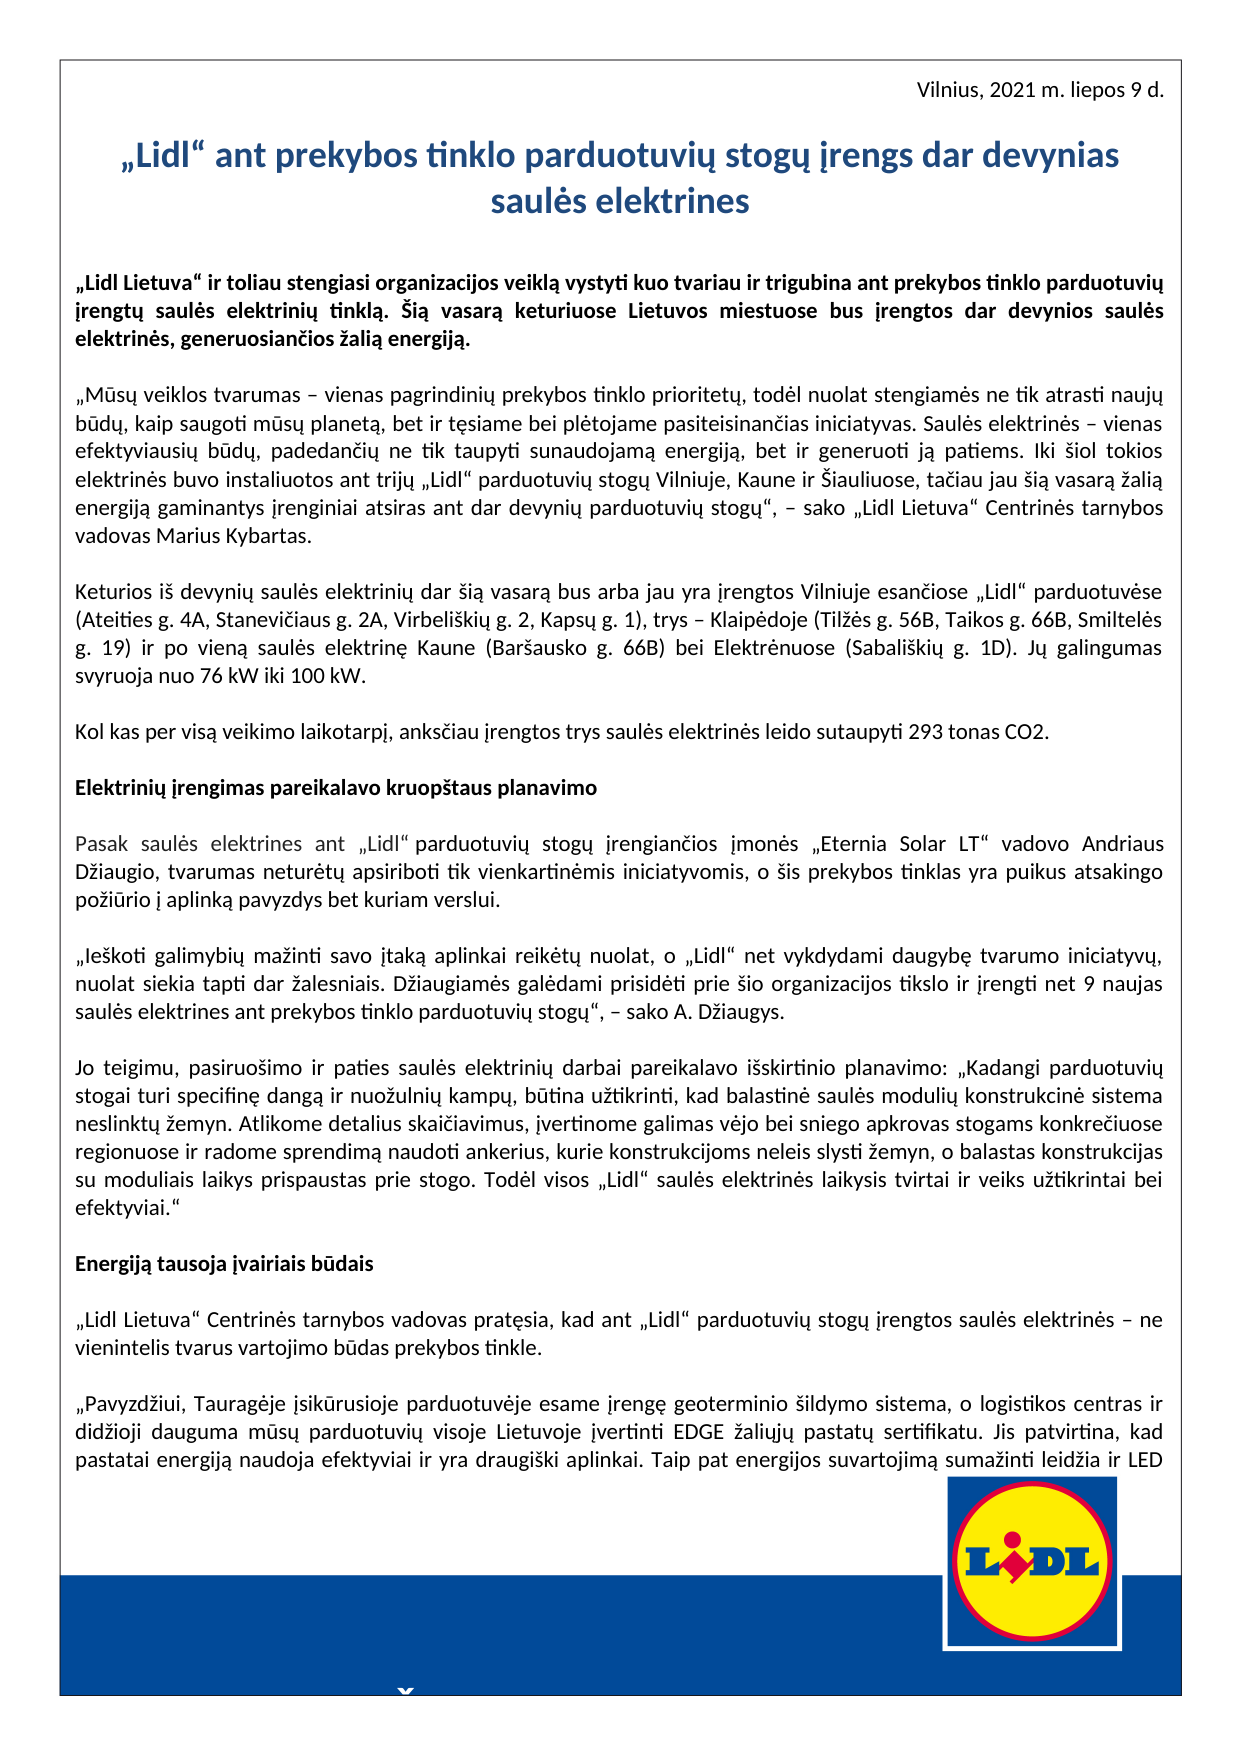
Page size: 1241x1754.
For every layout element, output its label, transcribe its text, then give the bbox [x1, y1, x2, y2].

text Jo teigimu, pasiruošimo ir paties saulės elektrinių darbai pareikalavo išskirtinio planavimo: „Kadangi parduotuvių stogai turi specifinę dangą ir nuožulnių kampų, būtina užtikrinti, kad balastinė saulės modulių konstrukcinė sistema neslinktų žemyn. Atlikome detalius skaičiavimus, įvertinome galimas vėjo bei sniego apkrovas stogams konkrečiuose regionuose ir radome sprendimą naudoti ankerius, kurie konstrukcijoms neleis slysti žemyn, o balastas konstrukcijas su moduliais laikys prispaustas prie stogo. Todėl visos „Lidl“ saulės elektrinės laikysis tvirtai ir veiks užtikrintai bei efektyviai.“ [75, 1053, 1165, 1221]
text „Lidl Lietuva“ ir toliau stengiasi organizacijos veiklą vystyti kuo tvariau ir trigubina ant prekybos tinklo parduotuvių įrengtų saulės elektrinių tinklą. Šią vasarą keturiuose Lietuvos miestuose bus įrengtos dar devynios saulės elektrinės, generuosiančios žalią energiją. [75, 268, 1165, 353]
text „Lidl“ ant prekybos tinklo parduotuvių stogų įrengs dar devynias saulės elektrines [75, 131, 1165, 223]
text Vilnius, 2021 m. liepos 9 d. [75, 75, 1165, 103]
text „Mūsų veiklos tvarumas – vienas pagrindinių prekybos tinklo prioritetų, todėl nuolat stengiamės ne tik atrasti naujų būdų, kaip saugoti mūsų planetą, bet ir tęsiame bei plėtojame pasiteisinančias iniciatyvas. Saulės elektrinės – vienas efektyviausių būdų, padedančių ne tik taupyti sunaudojamą energiją, bet ir generuoti ją patiems. Iki šiol tokios elektrinės buvo instaliuotos ant trijų „Lidl“ parduotuvių stogų Vilniuje, Kaune ir Šiauliuose, tačiau jau šią vasarą žalią energiją gaminantys įrenginiai atsiras ant dar devynių parduotuvių stogų“, – sako „Lidl Lietuva“ Centrinės tarnybos vadovas Marius Kybartas. [75, 381, 1165, 549]
text Energiją tausoja įvairiais būdais [75, 1249, 1165, 1277]
text „Ieškoti galimybių mažinti savo įtaką aplinkai reikėtų nuolat, o „Lidl“ net vykdydami daugybę tvarumo iniciatyvų, nuolat siekia tapti dar žalesniais. Džiaugiamės galėdami prisidėti prie šio organizacijos tikslo ir įrengti net 9 naujas saulės elektrines ant prekybos tinklo parduotuvių stogų“, – sako A. Džiaugys. [75, 941, 1165, 1025]
text „Lidl Lietuva“ Centrinės tarnybos vadovas pratęsia, kad ant „Lidl“ parduotuvių stogų įrengtos saulės elektrinės – ne vienintelis tvarus vartojimo būdas prekybos tinkle. [75, 1305, 1165, 1361]
text Elektrinių įrengimas pareikalavo kruopštaus planavimo [75, 773, 1165, 801]
text Keturios iš devynių saulės elektrinių dar šią vasarą bus arba jau yra įrengtos Vilniuje esančiose „Lidl“ parduotuvėse (Ateities g. 4A, Stanevičiaus g. 2A, Virbeliškių g. 2, Kapsų g. 1), trys – Klaipėdoje (Tilžės g. 56B, Taikos g. 66B, Smiltelės g. 19) ir po vieną saulės elektrinę Kaune (Baršausko g. 66B) bei Elektrėnuose (Sabališkių g. 1D). Jų galingumas svyruoja nuo 76 kW iki 100 kW. [75, 577, 1165, 689]
picture [0, 0, 1241, 1754]
text Kol kas per visą veikimo laikotarpį, anksčiau įrengtos trys saulės elektrinės leido sutaupyti 293 tonas CO2. [75, 717, 1165, 745]
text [75, 1389, 1165, 1473]
text Pasak saulės elektrines ant „Lidl“ parduotuvių stogų įrengiančios įmonės „Eternia Solar LT“ vadovo Andriaus Džiaugio, tvarumas neturėtų apsiriboti tik vienkartinėmis iniciatyvomis, o šis prekybos tinklas yra puikus atsakingo požiūrio į aplinką pavyzdys bet kuriam verslui. [75, 829, 1165, 913]
